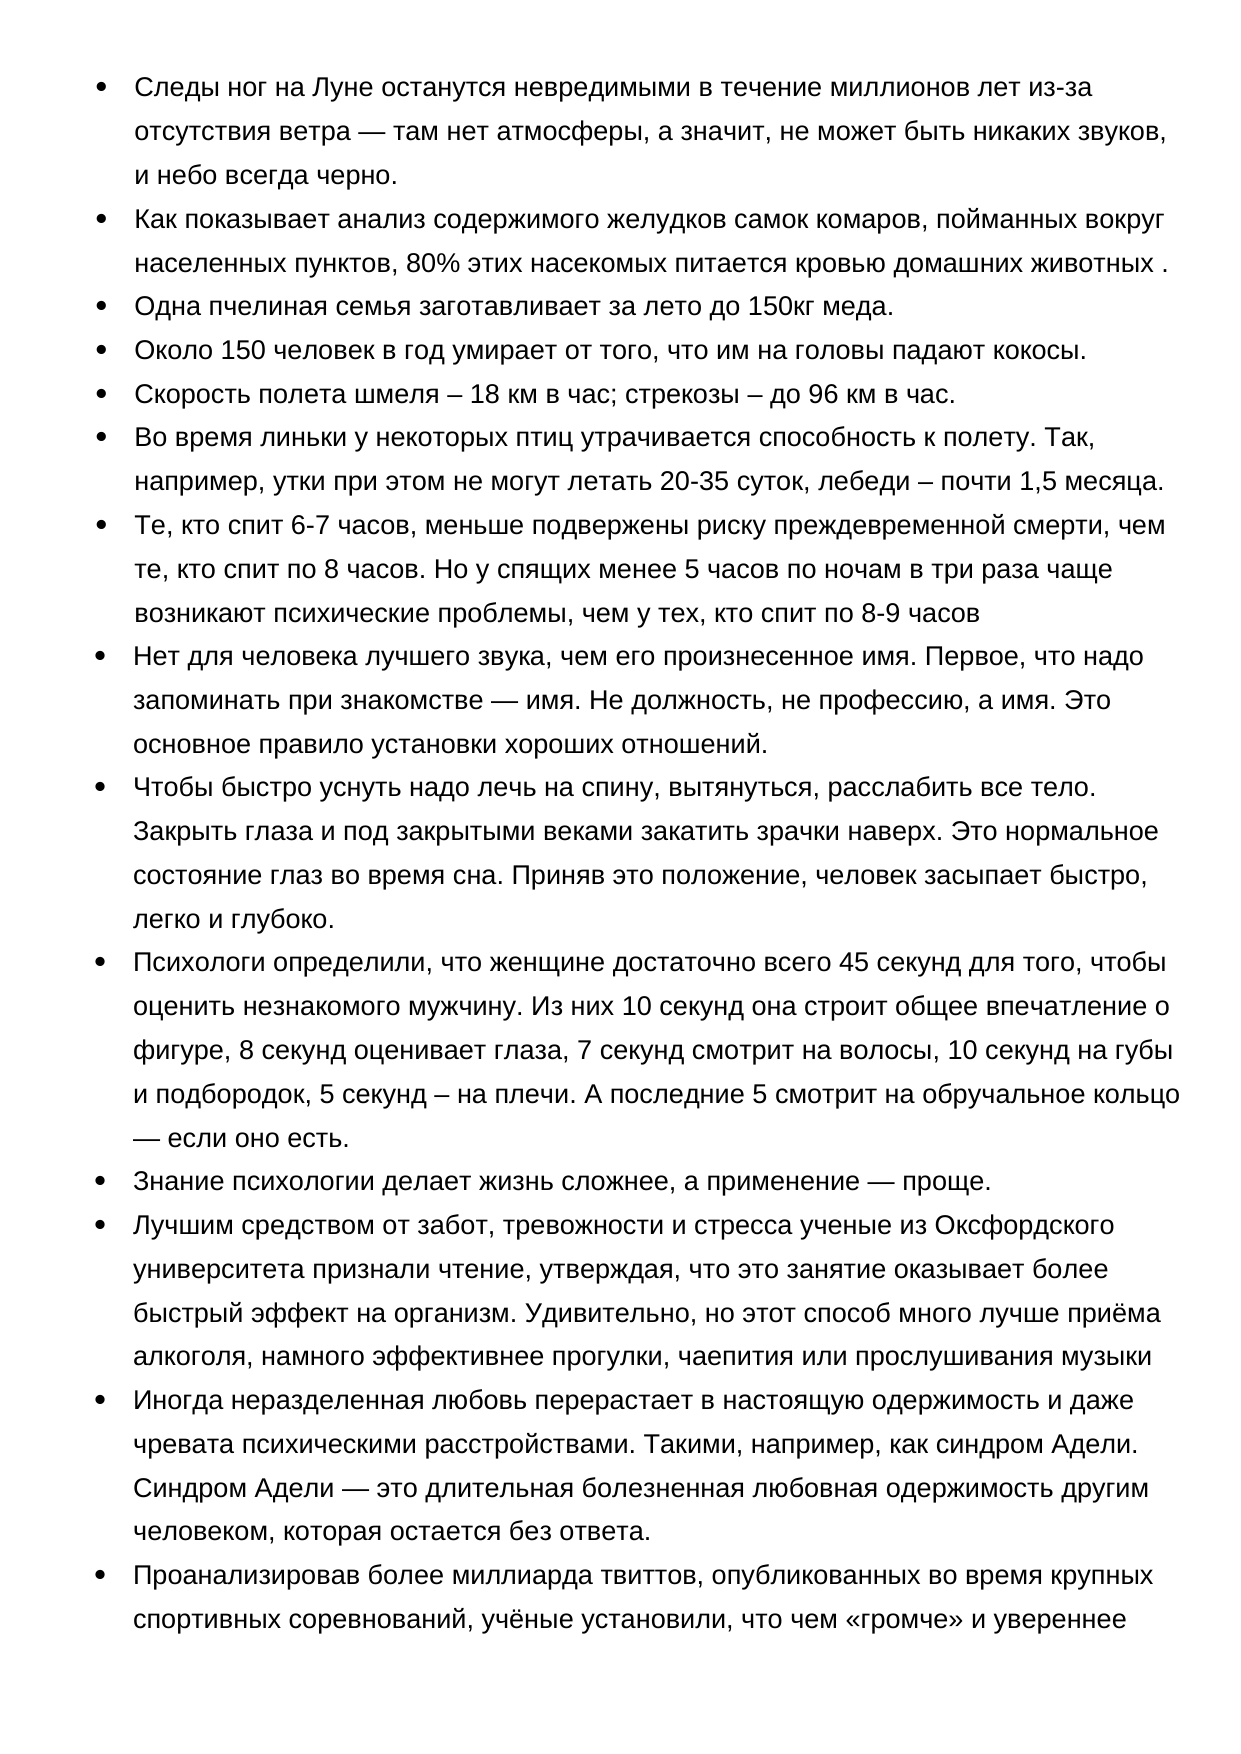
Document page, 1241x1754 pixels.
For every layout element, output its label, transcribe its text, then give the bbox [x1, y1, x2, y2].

list Психологи определили, что женщине достаточно всего 45 секунд для того, чтобы оценить незнакомого мужчину. Из них 10 секунд она строит общее впечатление о фигуре, 8 секунд оценивает глаза, 7 секунд смотрит на волосы, 10 секунд на губы и подбородок, 5 секунд – на плечи. А последние 5 смотрит на обручальное кольцо — если оно есть. [95, 934, 1181, 1153]
list Как показывает анализ содержимого желудков самок комаров, пойманных вокруг населенных пунктов, 80% этих насекомых питается кровью домашних животных . [97, 190, 1181, 278]
list Около 150 человек в год умирает от того, что им на головы падают кокосы. [97, 322, 1181, 365]
list Одна пчелиная семья заготавливает за лето до 150кг меда. [97, 278, 1181, 322]
list Лучшим средством от забот, тревожности и стресса ученые из Оксфордского университета признали чтение, утверждая, что это занятие оказывает более быстрый эффект на организм. Удивительно, но этот способ много лучше приёма алкоголя, намного эффективнее прогулки, чаепития или прослушивания музыки [95, 1197, 1181, 1372]
list Знание психологии делает жизнь сложнее, а применение — проще. [95, 1153, 1181, 1197]
list Во время линьки у некоторых птиц утрачивается способность к полету. Так, например, утки при этом не могут летать 20-35 суток, лебеди – почти 1,5 месяца. [97, 409, 1181, 497]
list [95, 1547, 1181, 1634]
list Скорость полета шмеля – 18 км в час; стрекозы – до 96 км в час. [97, 365, 1181, 409]
list Нет для человека лучшего звука, чем его произнесенное имя. Первое, что надо запоминать при знакомстве — имя. Не должность, не профессию, а имя. Это основное правило установки хороших отношений. [95, 628, 1181, 759]
list Те, кто спит 6-7 часов, меньше подвержены риску преждевременной смерти, чем те, кто спит по 8 часов. Но у спящих менее 5 часов по ночам в три раза чаще возникают психические проблемы, чем у тех, кто спит по 8-9 часов [97, 497, 1181, 628]
list Иногда неразделенная любовь перерастает в настоящую одержимость и даже чревата психическими расстройствами. Такими, например, как синдром Адели. Синдром Адели — это длительная болезненная любовная одержимость другим человеком, которая остается без ответа. [95, 1372, 1181, 1547]
list Чтобы быстро уснуть надо лечь на спину, вытянуться, расслабить все тело. Закрыть глаза и под закрытыми веками закатить зрачки наверх. Это нормальное состояние глаз во время сна. Приняв это положение, человек засыпает быстро, легко и глубоко. [95, 759, 1181, 934]
list Следы ног на Луне останутся невредимыми в течение миллионов лет из-за отсутствия ветра — там нет атмосферы, а значит, не может быть никаких звуков, и небо всегда черно. [97, 59, 1181, 190]
